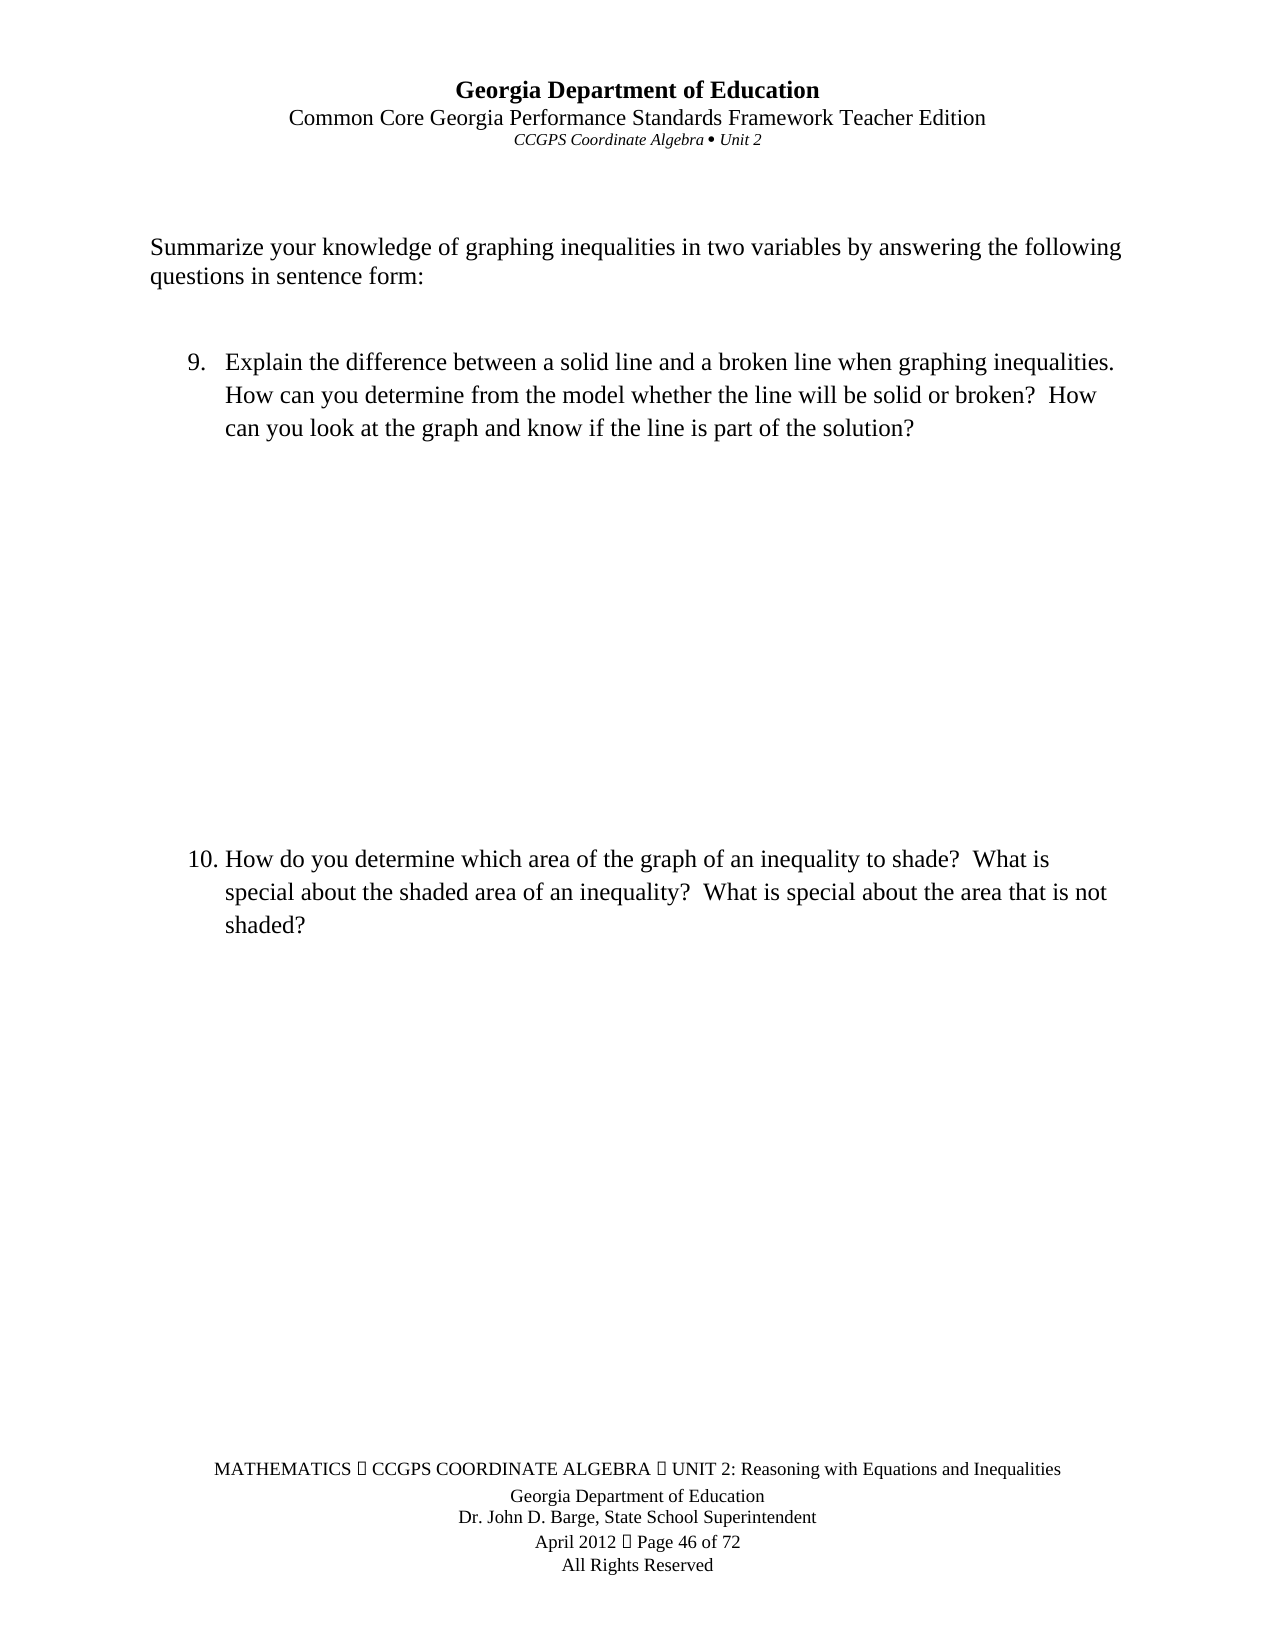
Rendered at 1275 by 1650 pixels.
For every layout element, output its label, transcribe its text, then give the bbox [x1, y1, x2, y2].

list Explain the difference between a solid line and a broken line when graphing inequalities. How can you determine from the model whether the line will be solid or broken? How can you look at the graph and know if the line is part of the solution? [187, 347, 1125, 442]
text Summarize your knowledge of graphing inequalities in two variables by answering the following questions in sentence form: [150, 232, 1125, 289]
list How do you determine which area of the graph of an inequality to shade? What is special about the shaded area of an inequality? What is special about the area that is not shaded? [187, 844, 1125, 939]
